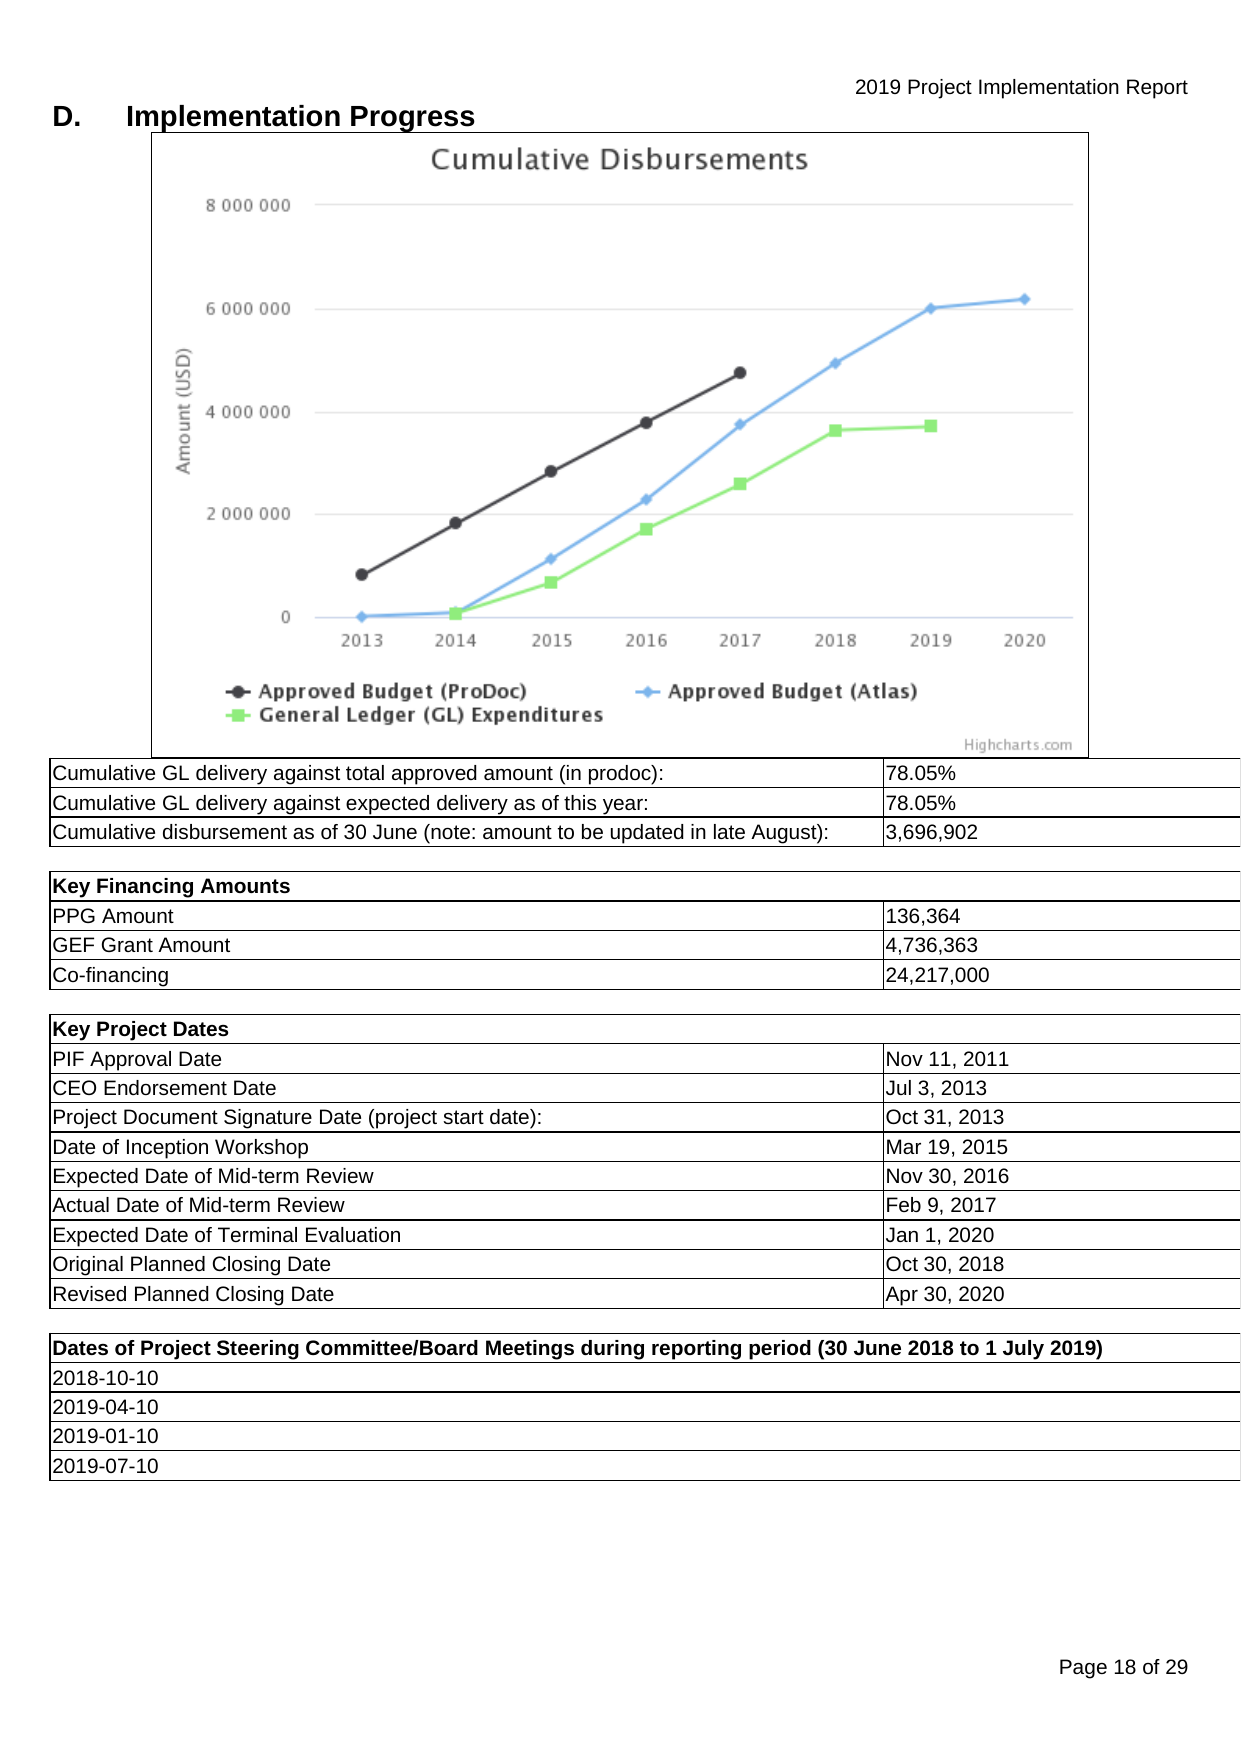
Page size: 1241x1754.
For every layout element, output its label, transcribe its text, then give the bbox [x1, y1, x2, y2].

subtitle Implementation Progress [52, 99, 1188, 132]
table_header 78.05% [884, 759, 1240, 787]
table_header Dates of Project Steering Committee/Board Meetings during reporting period (30 June 2018 to 1 July 2019) [51, 1334, 1240, 1362]
table_cell 2019-04-10 [51, 1393, 1240, 1421]
table_cell Jul 3, 2013 [884, 1074, 1240, 1102]
table_cell Expected Date of Mid-term Review [51, 1162, 883, 1190]
table_cell 136,364 [884, 902, 1240, 930]
table_cell PPG Amount [51, 902, 883, 930]
table_cell Revised Planned Closing Date [51, 1279, 883, 1307]
table_cell Expected Date of Terminal Evaluation [51, 1221, 883, 1249]
table_cell 2018-10-10 [51, 1363, 1240, 1391]
table_cell 2019-07-10 [51, 1451, 1240, 1479]
table_cell 78.05% [884, 788, 1240, 816]
table_cell Oct 31, 2013 [884, 1103, 1240, 1131]
table_cell 4,736,363 [884, 931, 1240, 959]
picture [152, 133, 1088, 757]
table_cell 3,696,902 [884, 818, 1240, 846]
table_cell 2019-01-10 [51, 1422, 1240, 1450]
table_cell Date of Inception Workshop [51, 1133, 883, 1161]
table_cell Nov 11, 2011 [884, 1044, 1240, 1072]
table_cell Apr 30, 2020 [884, 1279, 1240, 1307]
table_cell PIF Approval Date [51, 1044, 883, 1072]
table_header Key Project Dates [51, 1015, 1240, 1043]
table_cell GEF Grant Amount [51, 931, 883, 959]
table_cell Co-financing [51, 960, 883, 988]
table_cell Jan 1, 2020 [884, 1221, 1240, 1249]
table_header Key Financing Amounts [51, 872, 1240, 900]
table_cell Feb 9, 2017 [884, 1191, 1240, 1219]
table_cell Cumulative disbursement as of 30 June (note: amount to be updated in late August): [51, 818, 883, 846]
table_cell Actual Date of Mid-term Review [51, 1191, 883, 1219]
table_cell Mar 19, 2015 [884, 1133, 1240, 1161]
table_cell Cumulative GL delivery against expected delivery as of this year: [51, 788, 883, 816]
table_cell Original Planned Closing Date [51, 1250, 883, 1278]
table_header Cumulative GL delivery against total approved amount (in prodoc): [51, 759, 883, 787]
table_cell Project Document Signature Date (project start date): [51, 1103, 883, 1131]
table_cell Nov 30, 2016 [884, 1162, 1240, 1190]
table_cell CEO Endorsement Date [51, 1074, 883, 1102]
table_cell 24,217,000 [884, 960, 1240, 988]
table_cell Oct 30, 2018 [884, 1250, 1240, 1278]
